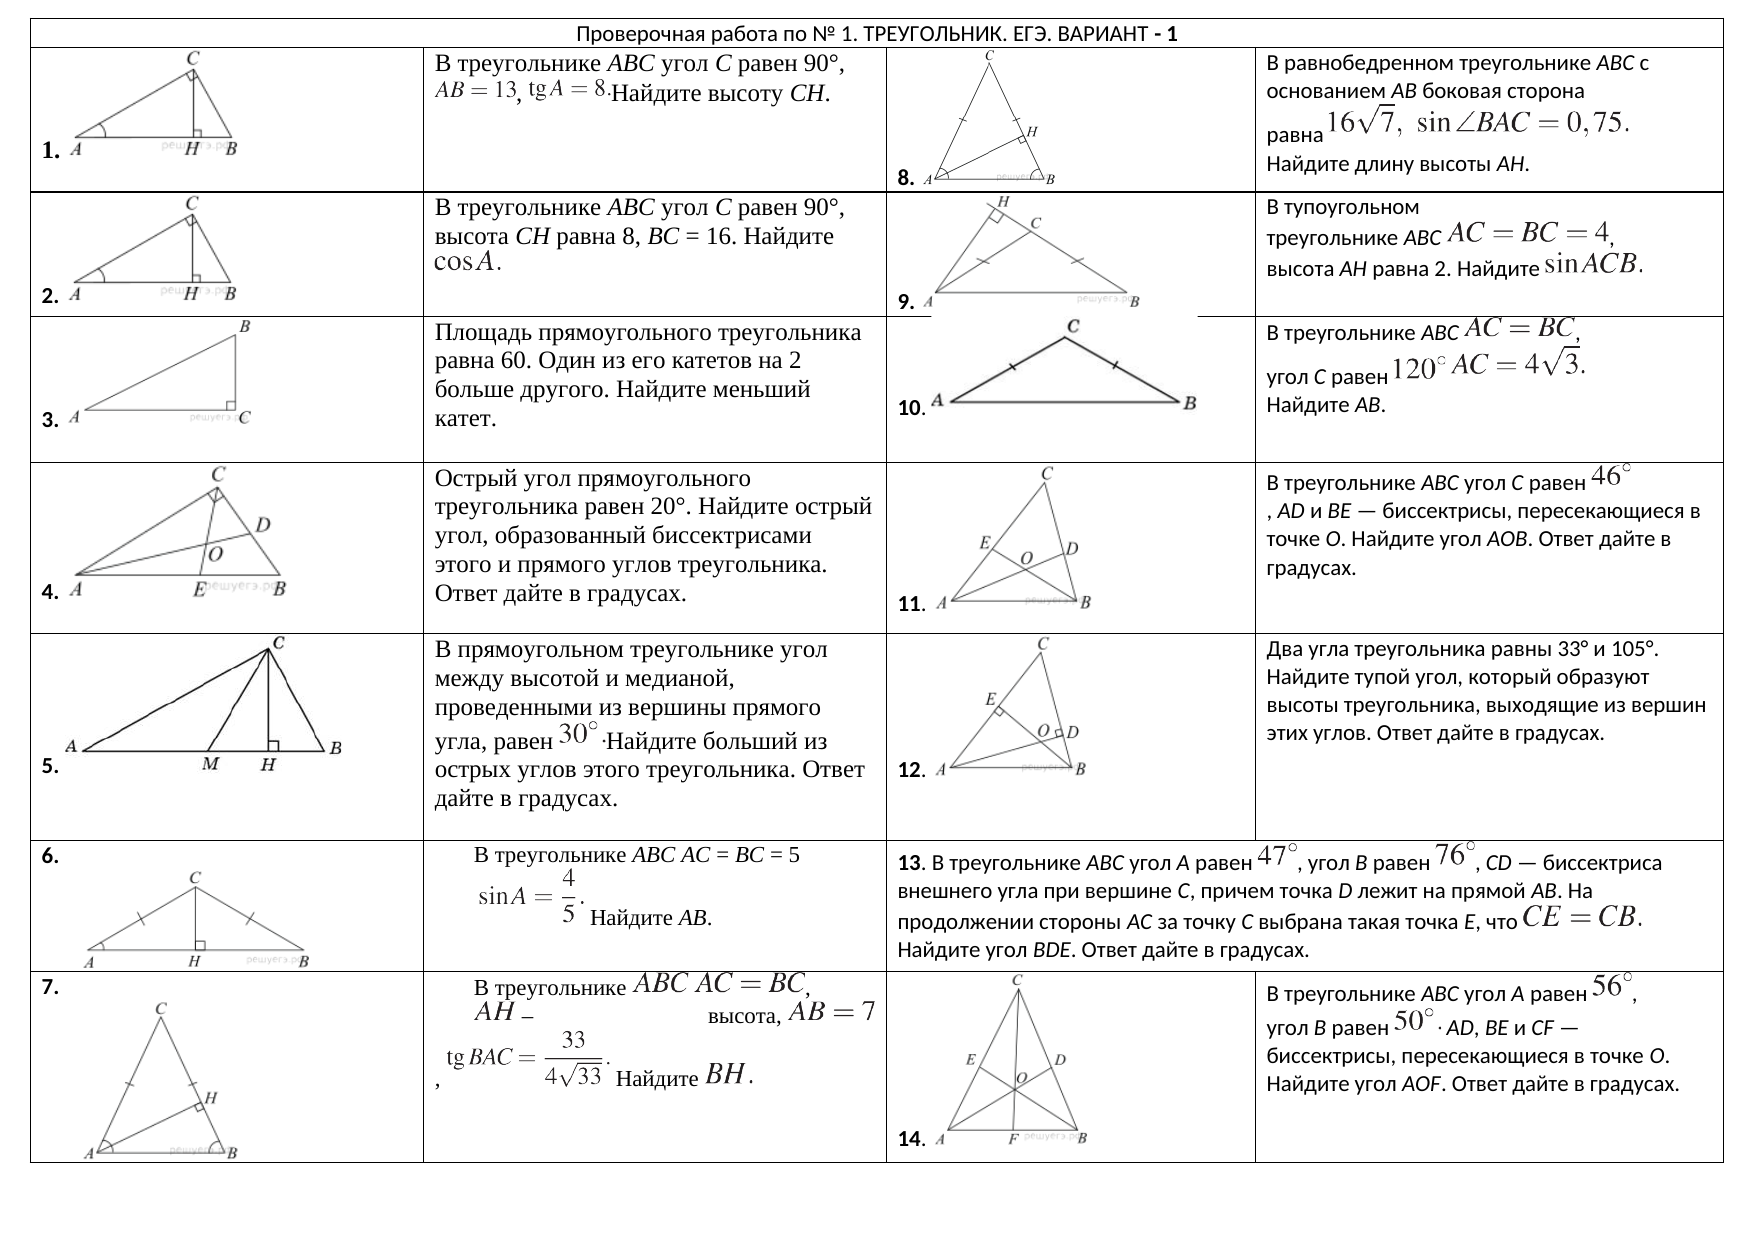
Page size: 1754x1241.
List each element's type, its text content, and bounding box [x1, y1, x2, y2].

table_cell 5. [31, 634, 423, 840]
picture [932, 971, 1090, 1147]
table_cell В треугольнике ABC угол A равен , угол B равен AD, BE и CF — биссектрисы, пересекающиеся в точке O. Найдите угол AOF. Ответ дайте в градусах. [1256, 972, 1723, 1162]
picture [1446, 220, 1609, 246]
picture [65, 462, 291, 600]
table_cell 2. [31, 193, 423, 316]
picture [1592, 971, 1632, 1002]
picture [65, 316, 254, 428]
picture [1450, 345, 1585, 385]
picture [632, 971, 689, 996]
picture [80, 869, 312, 971]
table_cell 4. [31, 463, 423, 633]
table_cell В треугольнике , – высота, , Найдите [424, 972, 886, 1162]
picture [80, 999, 240, 1162]
picture [931, 316, 1198, 415]
table_cell 3. [31, 317, 423, 462]
picture [65, 192, 239, 304]
picture [559, 720, 606, 749]
table_cell 1. [31, 48, 423, 191]
picture [1328, 103, 1629, 143]
table_cell 11. [887, 463, 1255, 633]
table_cell 10. [887, 317, 1255, 462]
picture [704, 1062, 753, 1087]
picture [528, 76, 611, 101]
picture [932, 462, 1095, 612]
table_cell 8. [887, 48, 1255, 191]
picture [1393, 355, 1446, 385]
picture [1523, 904, 1642, 930]
picture [1591, 462, 1631, 491]
table_cell В прямоугольном треугольнике угол между высотой и медианой, проведенными из вершины прямого угла, равен Найдите больший из острых углов этого треугольника. Ответ дайте в градусах. [424, 634, 886, 840]
picture [920, 192, 1143, 310]
table_cell 13. В треугольнике ABC угол A равен , угол B равен , CD — биссектриса внешнего угла при вершине C, причем точка D лежит на прямой AB. На продолжении стороны AC за точку C выбрана такая точка E, что Найдите угол BDE. Ответ дайте в градусах. [887, 841, 1723, 971]
table_cell 6. [31, 841, 423, 971]
table_cell Острый угол прямоугольного треугольника равен 20°. Найдите острый угол, образованный биссектрисами этого и прямого углов треугольника. Ответ дайте в градусах. [424, 463, 886, 633]
picture [65, 634, 342, 774]
table_cell 14. [887, 972, 1255, 1162]
table_cell Два угла треугольника равны 33° и 105°. Найдите тупой угол, который образуют высоты треугольника, выходящие из вершин этих углов. Ответ дайте в градусах. [1256, 634, 1723, 840]
picture [694, 971, 805, 996]
picture [434, 250, 501, 274]
table_cell В треугольнике ABC , угол C равен Найдите AB. [1256, 317, 1723, 462]
picture [920, 47, 1057, 186]
table_header Проверочная работа по № 1. ТРЕУГОЛЬНИК. ЕГЭ. ВАРИАНТ - 1 [31, 19, 1723, 47]
table_cell В тупоугольном треугольнике ABC , высота AH равна 2. Найдите [1256, 193, 1723, 316]
picture [1257, 842, 1297, 871]
picture [932, 634, 1089, 778]
table_cell В треугольнике ABC AC = BC = 5 Найдите АВ. [424, 841, 886, 971]
table_cell В треугольнике ABC угол C равен 90°, , Найдите высоту CH. [424, 48, 886, 191]
table_cell В треугольнике ABC угол C равен , AD и BE — биссектрисы, пересекающиеся в точке O. Найдите угол AOB. Ответ дайте в градусах. [1256, 463, 1723, 633]
picture [1435, 841, 1475, 871]
table_cell 7. [31, 972, 423, 1162]
picture [66, 47, 240, 159]
picture [473, 1000, 516, 1024]
table_cell 9. [887, 193, 1255, 316]
picture [1394, 1007, 1442, 1036]
picture [479, 867, 584, 926]
picture [434, 81, 516, 101]
table_cell В треугольнике ABC угол C равен 90°, высота CH равна 8, BC = 16. Найдите [424, 193, 886, 316]
picture [1463, 316, 1575, 340]
table_cell 12. [887, 634, 1255, 840]
picture [787, 1000, 875, 1024]
picture [446, 1028, 610, 1087]
picture [1545, 251, 1643, 277]
table_cell В равнобедренном треугольнике ABC с основанием AB боковая сторона равна Найдите длину высоты AH. [1256, 48, 1723, 191]
table_cell Площадь прямоугольного треугольника равна 60. Один из его катетов на 2 больше другого. Найдите меньший катет. [424, 317, 886, 462]
